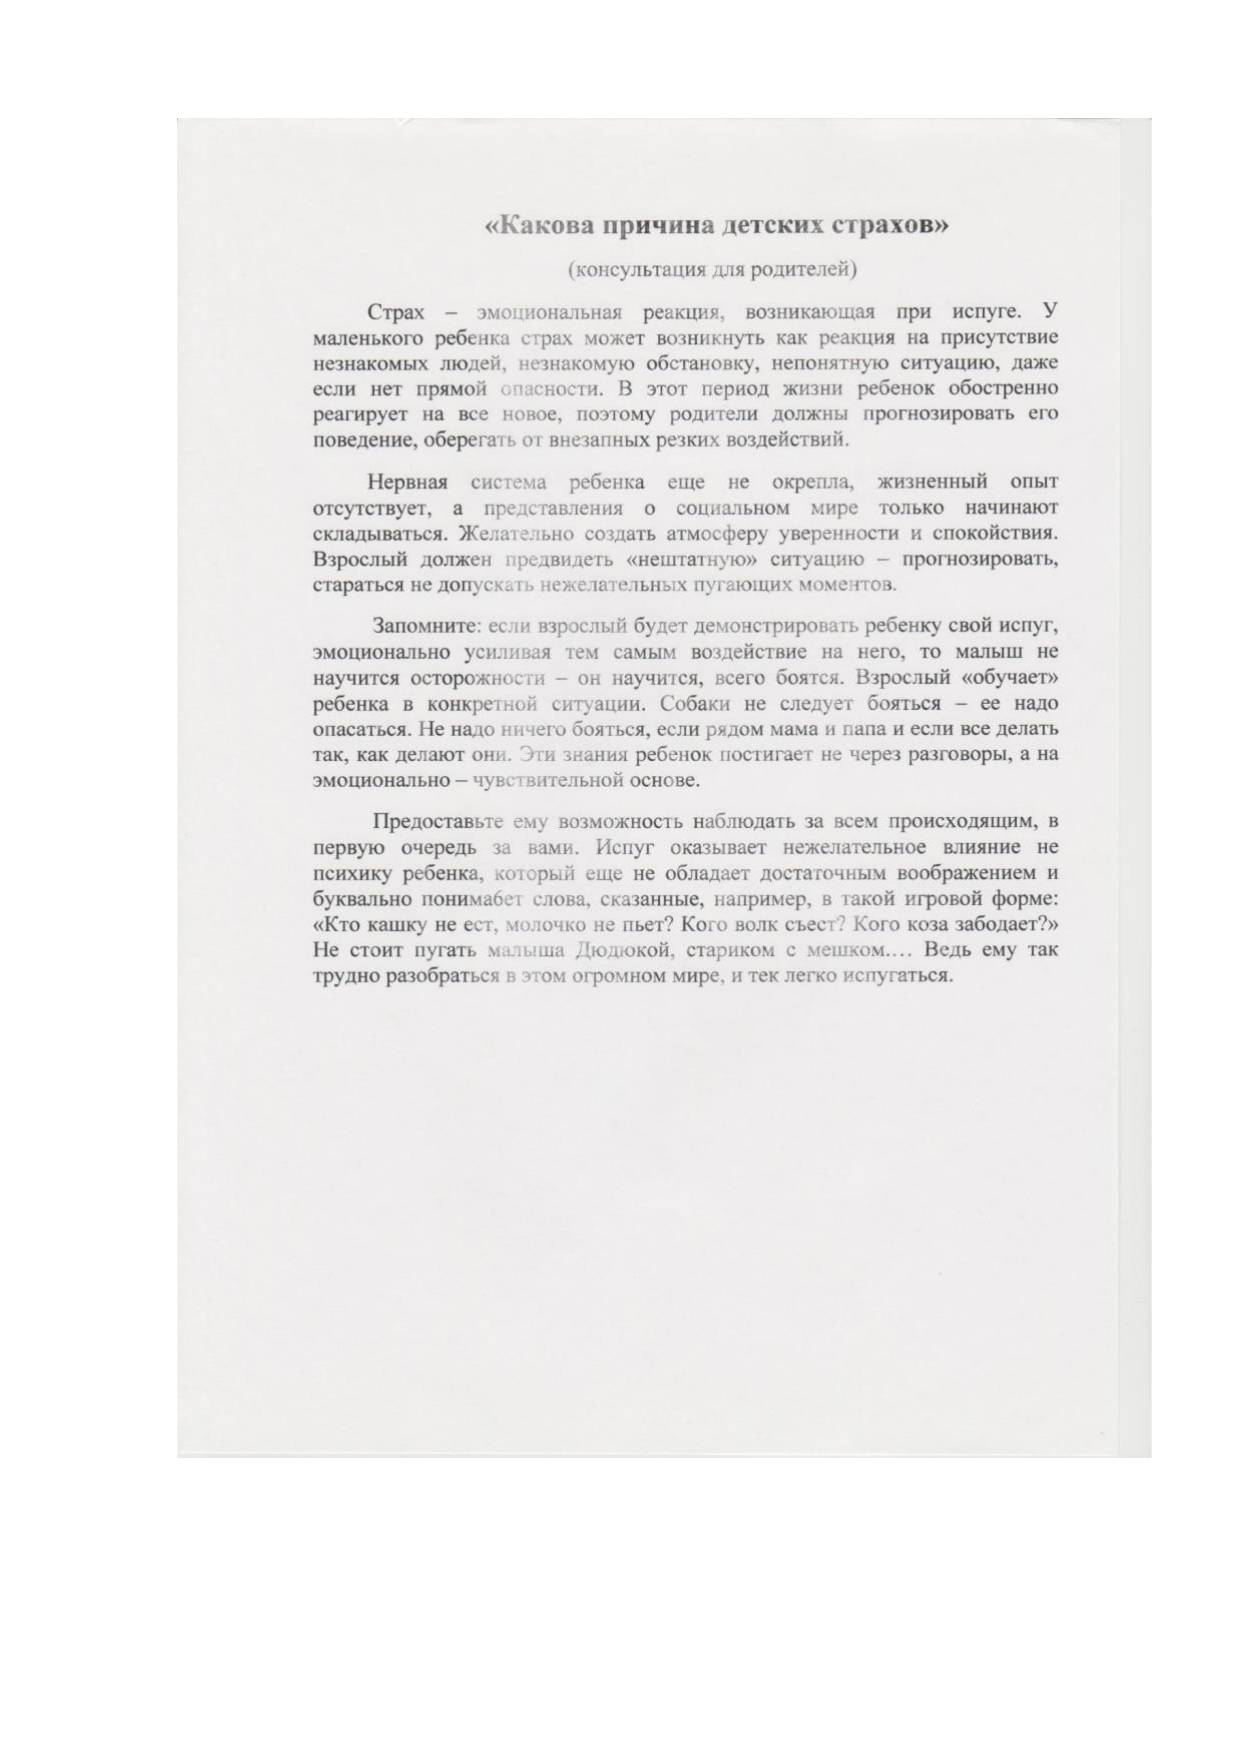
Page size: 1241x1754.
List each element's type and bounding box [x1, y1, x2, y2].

picture [177, 118, 1152, 1458]
